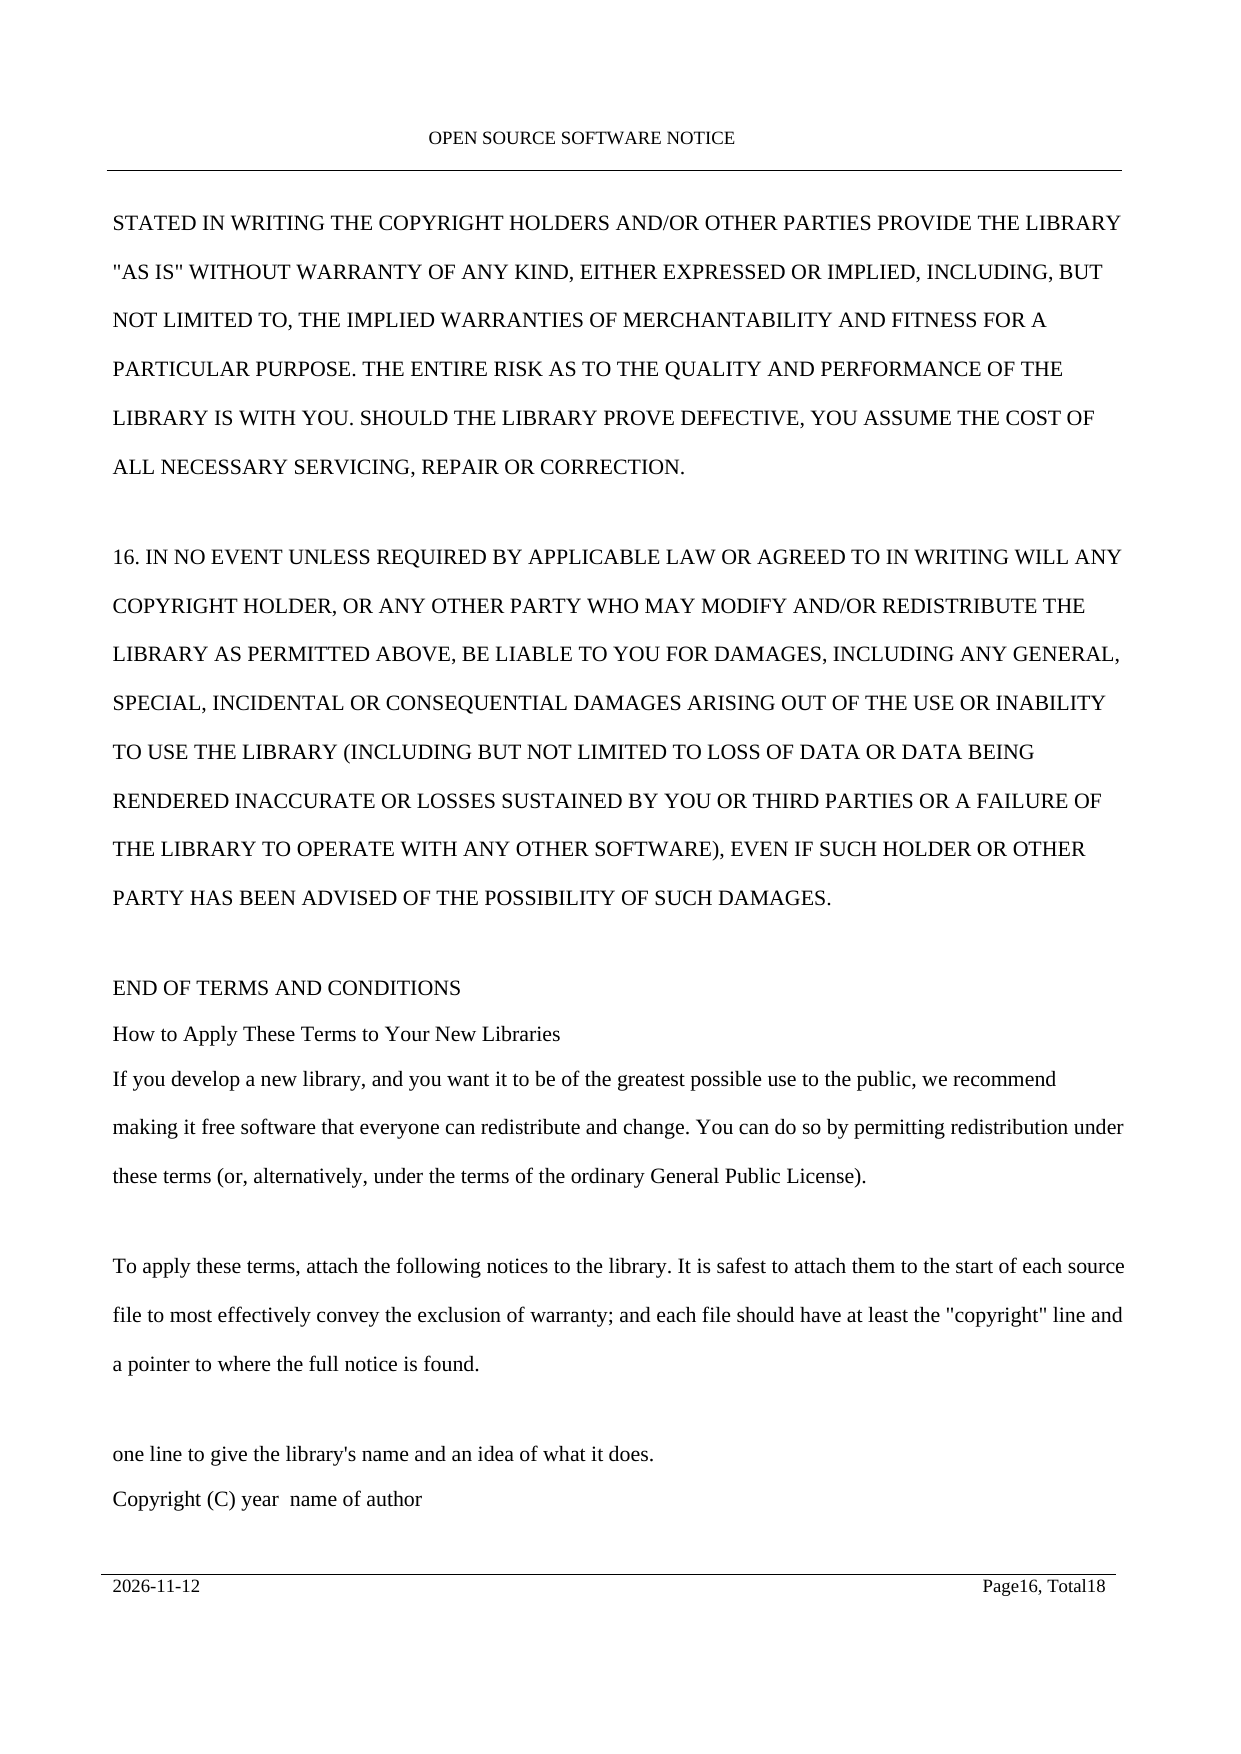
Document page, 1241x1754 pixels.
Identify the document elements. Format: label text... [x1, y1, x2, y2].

text To apply these terms, attach the following notices to the library. It is safest to attach them to the start of each source file to most effectively convey the exclusion of warranty; and each file should have at least the "copyright" line and a pointer to where the full notice is found. [112, 1250, 1128, 1380]
text one line to give the library's name and an idea of what it does. [112, 1437, 1128, 1470]
text Copyright (C) year name of author [112, 1482, 1128, 1515]
text If you develop a new library, and you want it to be of the greatest possible use to the public, we recommend making it free software that everyone can redistribute and change. You can do so by permitting redistribution under these terms (or, alternatively, under the terms of the ordinary General Public License). [112, 1062, 1128, 1192]
text END OF TERMS AND CONDITIONS [112, 972, 1128, 1004]
text 16. IN NO EVENT UNLESS REQUIRED BY APPLICABLE LAW OR AGREED TO IN WRITING WILL ANY COPYRIGHT HOLDER, OR ANY OTHER PARTY WHO MAY MODIFY AND/OR REDISTRIBUTE THE LIBRARY AS PERMITTED ABOVE, BE LIABLE TO YOU FOR DAMAGES, INCLUDING ANY GENERAL, SPECIAL, INCIDENTAL OR CONSEQUENTIAL DAMAGES ARISING OUT OF THE USE OR INABILITY TO USE THE LIBRARY (INCLUDING BUT NOT LIMITED TO LOSS OF DATA OR DATA BEING RENDERED INACCURATE OR LOSSES SUSTAINED BY YOU OR THIRD PARTIES OR A FAILURE OF THE LIBRARY TO OPERATE WITH ANY OTHER SOFTWARE), EVEN IF SUCH HOLDER OR OTHER PARTY HAS BEEN ADVISED OF THE POSSIBILITY OF SUCH DAMAGES. [112, 540, 1128, 914]
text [112, 206, 1128, 483]
text How to Apply These Terms to Your New Libraries [112, 1017, 1128, 1049]
